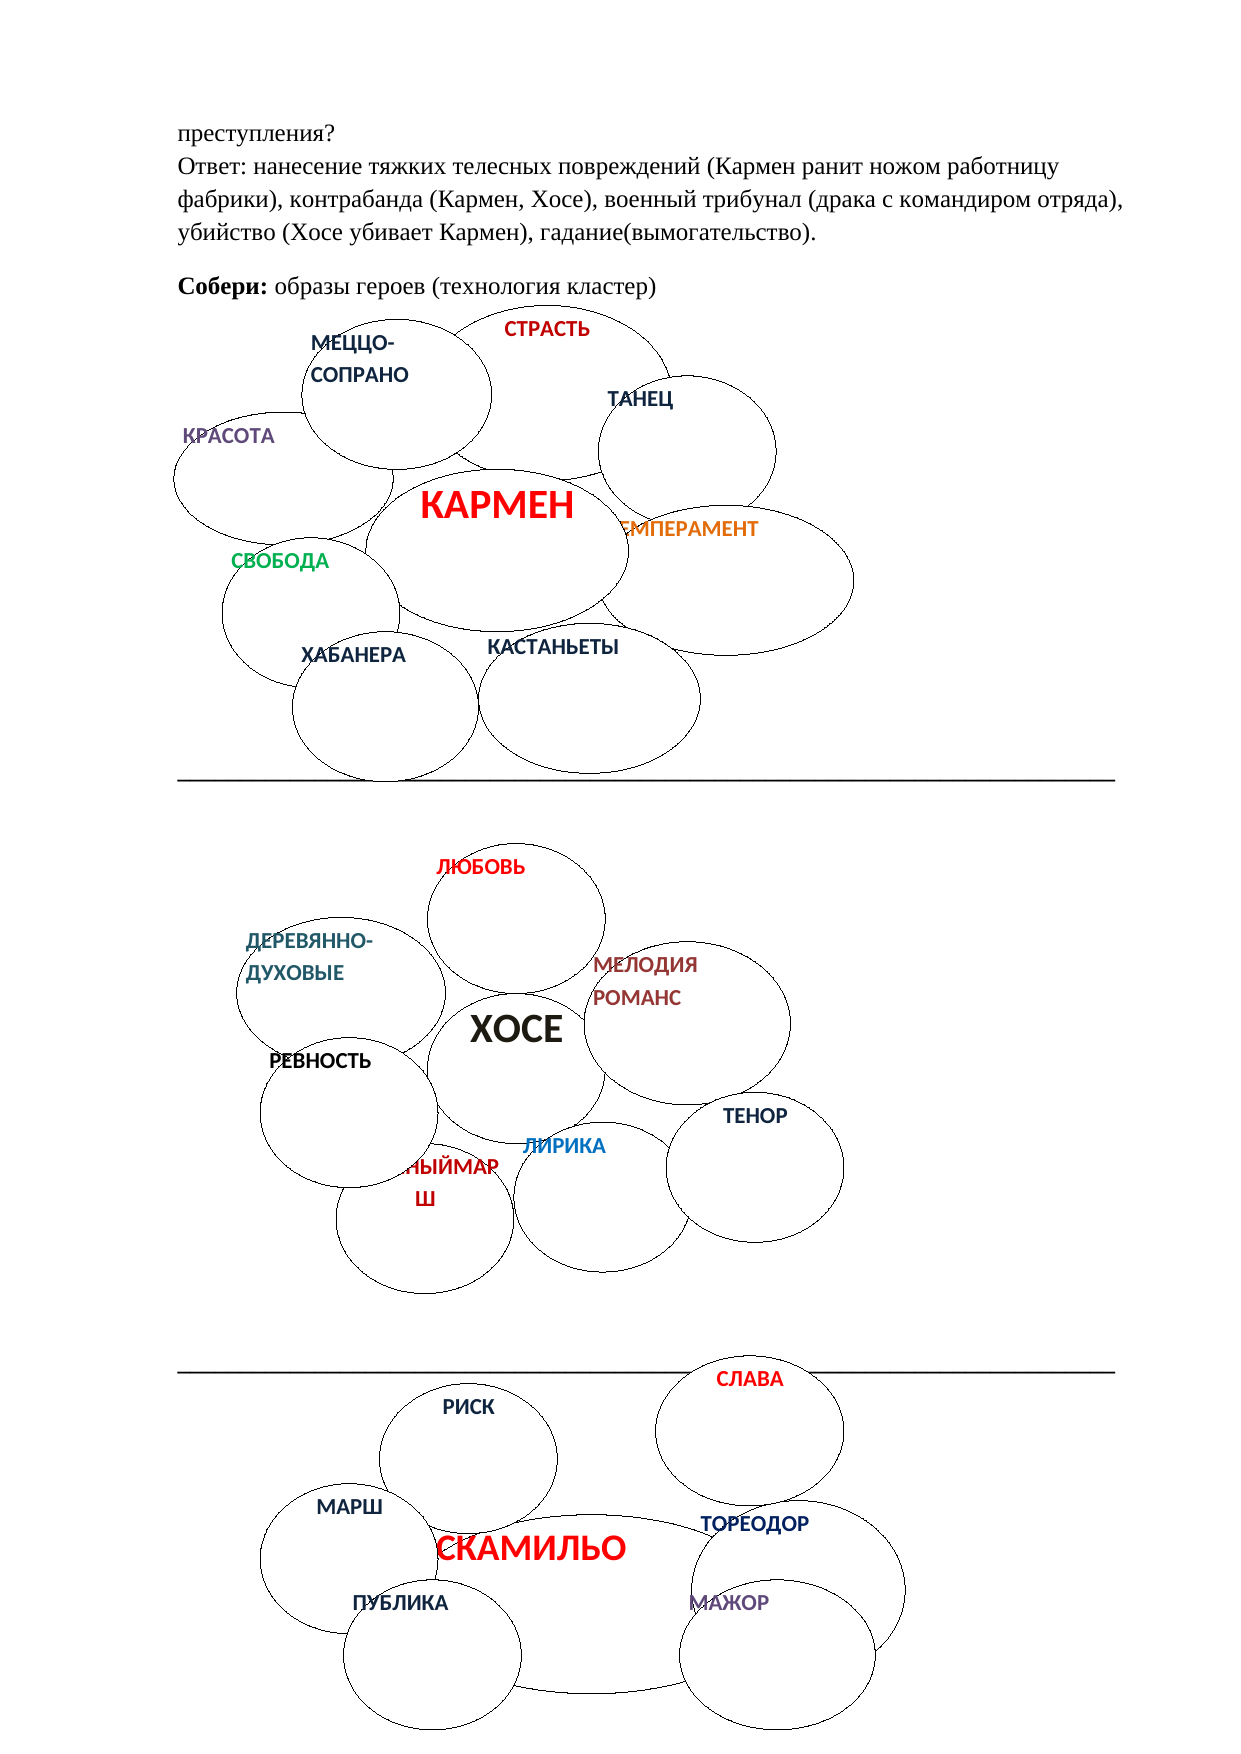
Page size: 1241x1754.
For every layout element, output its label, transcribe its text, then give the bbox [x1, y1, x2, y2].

text Собери: образы героев (технология кластер) [177, 271, 1152, 300]
text ___________________________________________________________________________ [177, 1347, 1152, 1376]
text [177, 118, 1152, 246]
text ___________________________________________________________________________ [177, 755, 1152, 784]
